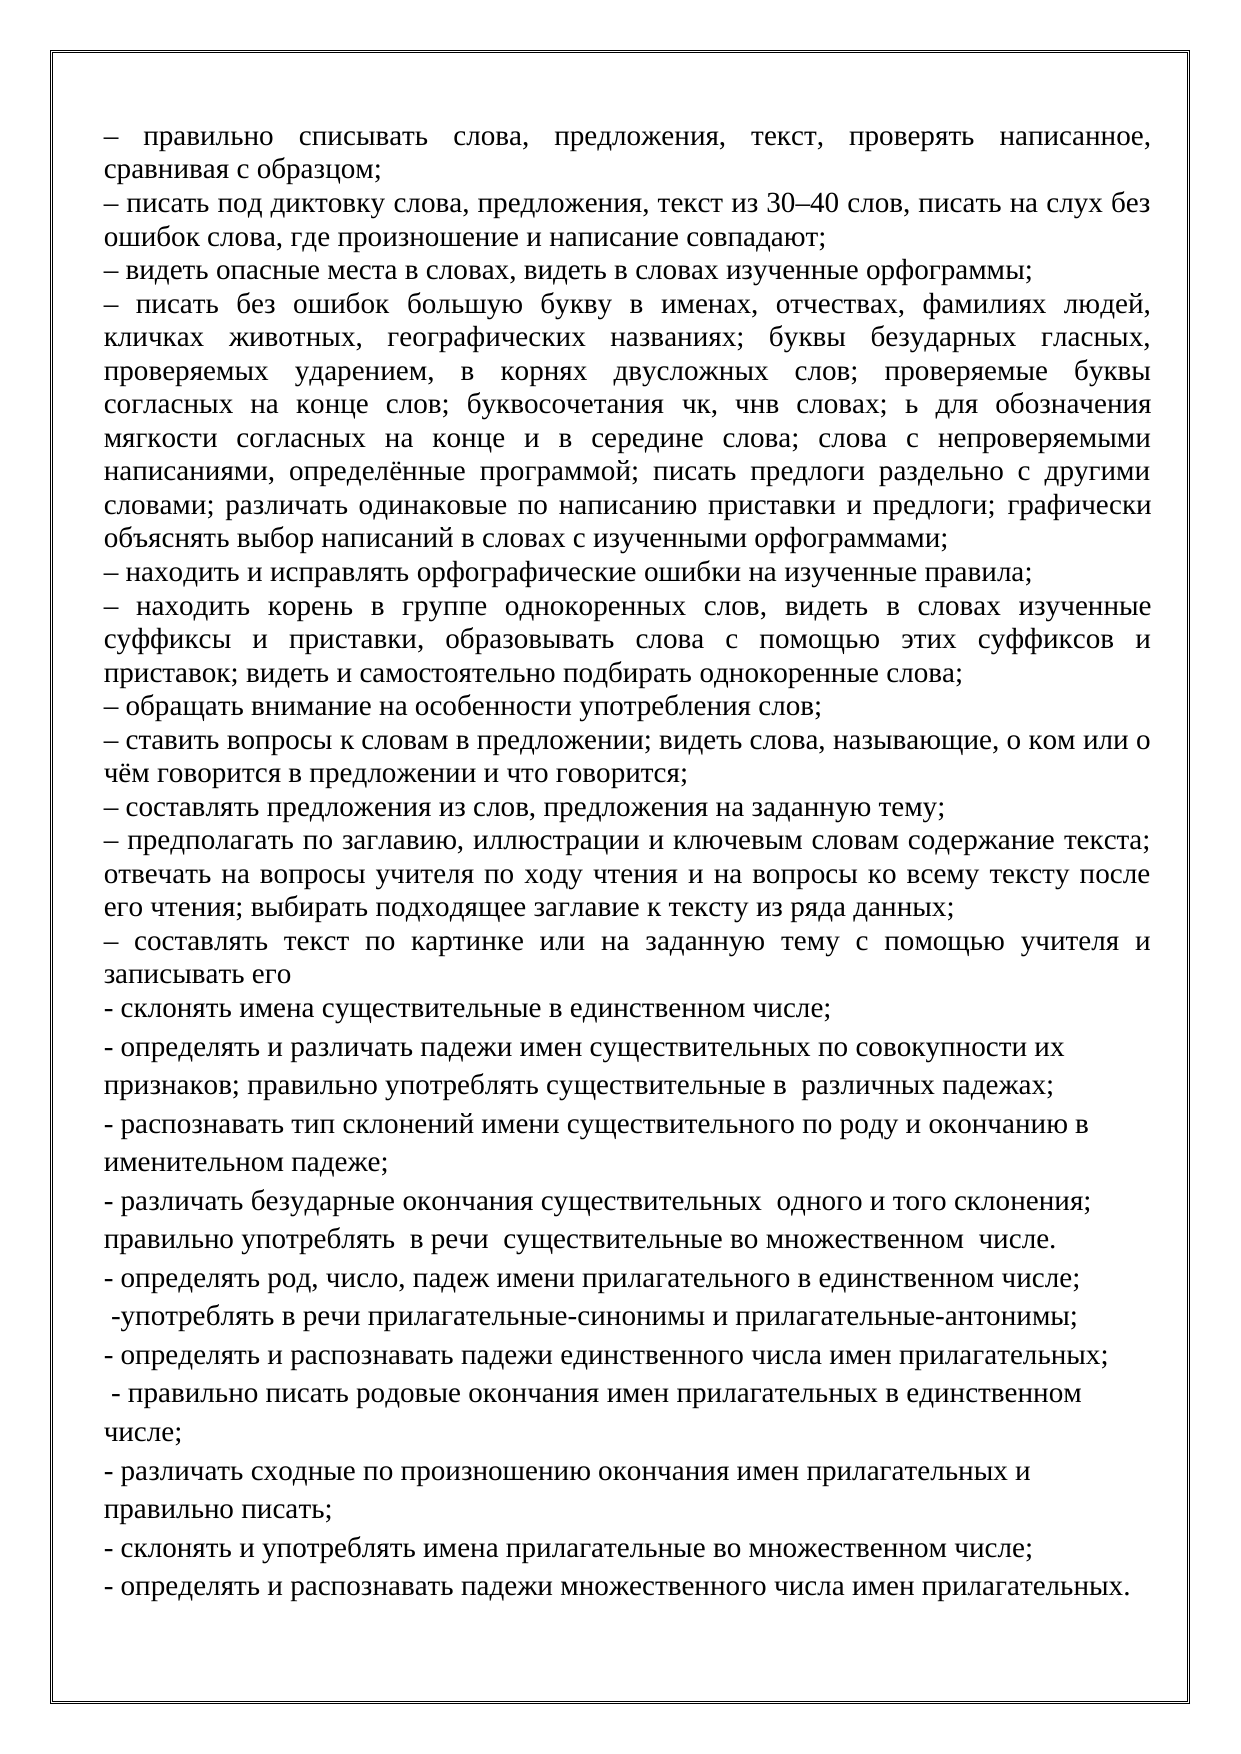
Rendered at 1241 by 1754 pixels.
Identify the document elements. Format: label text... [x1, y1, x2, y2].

text - определять и различать падежи имен существительных по совокупности их признаков; правильно употреблять существительные в различных падежах; [103, 1029, 1152, 1101]
text – видеть опасные места в словах, видеть в словах изученные орфограммы; [103, 252, 1152, 286]
text -употреблять в речи прилагательные-синонимы и прилагательные-антонимы; [103, 1298, 1152, 1332]
text – писать без ошибок большую букву в именах, отчествах, фамилиях людей, кличках животных, географических названиях; буквы безударных гласных, проверяемых ударением, в корнях двусложных слов; проверяемые буквы согласных на конце слов; буквосочетания чк, чнв словах; ь для обозначения мягкости согласных на конце и в середине слова; слова с непроверяемыми написаниями, определённые программой; писать предлоги раздельно с другими словами; различать одинаковые по написанию приставки и предлоги; графически объяснять выбор написаний в словах с изученными орфограммами; [103, 286, 1152, 554]
text – составлять предложения из слов, предложения на заданную тему; [103, 789, 1152, 822]
text - правильно писать родовые окончания имен прилагательных в единственном числе; [103, 1376, 1152, 1448]
text - различать сходные по произношению окончания имен прилагательных и правильно писать; [103, 1453, 1152, 1525]
text - определять и распознавать падежи множественного числа имен прилагательных. [103, 1568, 1152, 1602]
text – находить и исправлять орфографические ошибки на изученные правила; [103, 554, 1152, 588]
text - склонять имена существительные в единственном числе; [103, 990, 1152, 1024]
text - склонять и употреблять имена прилагательные во множественном числе; [103, 1530, 1152, 1563]
text – составлять текст по картинке или на заданную тему с помощью учителя и записывать его [103, 923, 1152, 990]
text – предполагать по заглавию, иллюстрации и ключевым словам содержание текста; отвечать на вопросы учителя по ходу чтения и на вопросы ко всему тексту после его чтения; выбирать подходящее заглавие к тексту из ряда данных; [103, 822, 1152, 923]
text - различать безударные окончания существительных одного и того склонения; правильно употреблять в речи существительные во множественном числе. [103, 1183, 1152, 1255]
text – ставить вопросы к словам в предложении; видеть слова, называющие, о ком или о чём говорится в предложении и что говорится; [103, 722, 1152, 789]
text – обращать внимание на особенности употребления слов; [103, 688, 1152, 722]
text - определять род, число, падеж имени прилагательного в единственном числе; [103, 1260, 1152, 1293]
text – писать под диктовку слова, предложения, текст из 30–40 слов, писать на слух без ошибок слова, где произношение и написание совпадают; [103, 185, 1152, 252]
text – правильно списывать слова, предложения, текст, проверять написанное, сравнивая с образцом; [103, 118, 1152, 185]
text – находить корень в группе однокоренных слов, видеть в словах изученные суффиксы и приставки, образовывать слова с помощью этих суффиксов и приставок; видеть и самостоятельно подбирать однокоренные слова; [103, 588, 1152, 688]
text - распознавать тип склонений имени существительного по роду и окончанию в именительном падеже; [103, 1106, 1152, 1178]
text - определять и распознавать падежи единственного числа имен прилагательных; [103, 1337, 1152, 1371]
